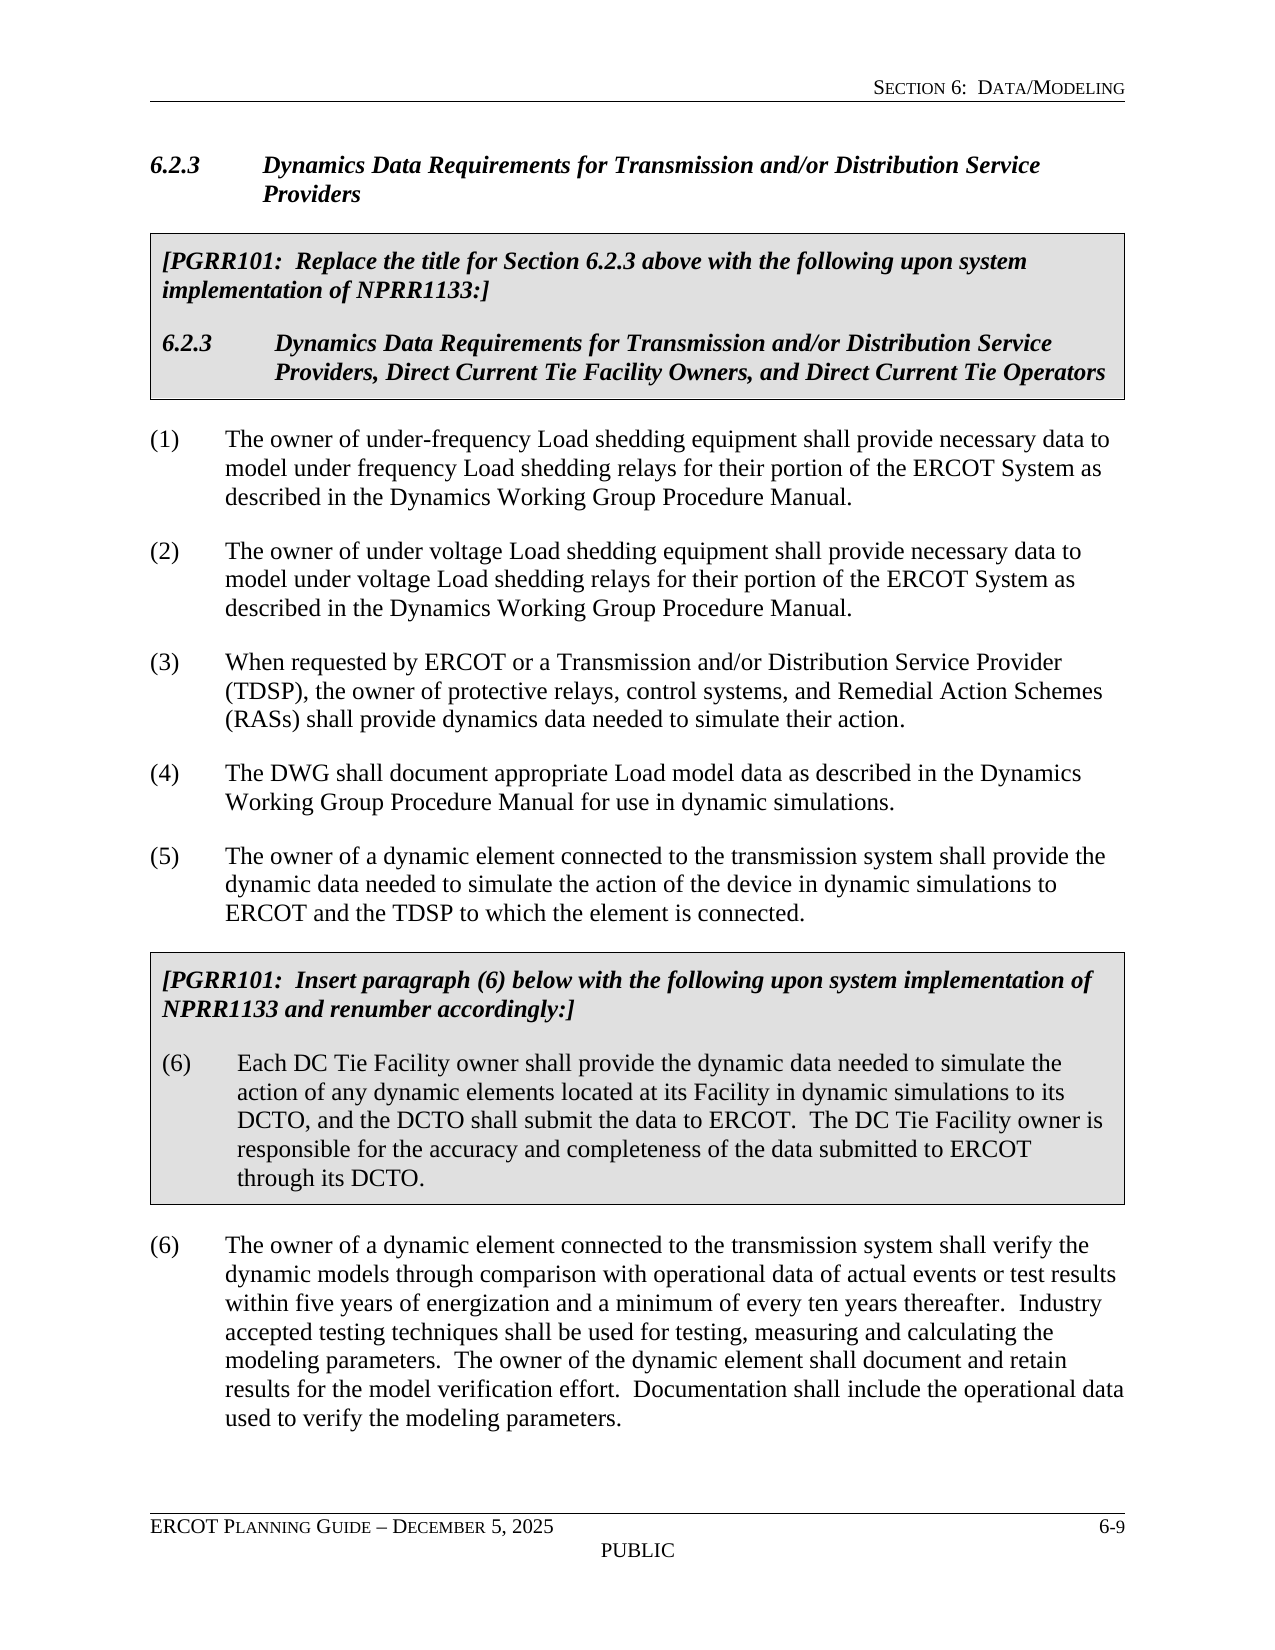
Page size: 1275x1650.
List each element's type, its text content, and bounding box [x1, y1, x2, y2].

table_header [PGRR101: Replace the title for Section 6.2.3 above with the following upon system implementation of NPRR1133:] 6.2.3 Dynamics Data Requirements for Transmission and/or Distribution Service Providers, Direct Current Tie Facility Owners, and Direct Current Tie Operators [151, 234, 1124, 398]
text 6.2.3 Dynamics Data Requirements for Transmission and/or Distribution Service Providers [150, 150, 1125, 207]
text (4) The DWG shall document appropriate Load model data as described in the Dynamics Working Group Procedure Manual for use in dynamic simulations. [150, 758, 1125, 816]
text (5) The owner of a dynamic element connected to the transmission system shall provide the dynamic data needed to simulate the action of the device in dynamic simulations to ERCOT and the TDSP to which the element is connected. [150, 841, 1125, 927]
text (1) The owner of under-frequency Load shedding equipment shall provide necessary data to model under frequency Load shedding relays for their portion of the ERCOT System as described in the Dynamics Working Group Procedure Manual. [150, 424, 1125, 511]
table_header [PGRR101: Insert paragraph (6) below with the following upon system implementation of NPRR1133 and renumber accordingly:] (6) Each DC Tie Facility owner shall provide the dynamic data needed to simulate the action of any dynamic elements located at its Facility in dynamic simulations to its DCTO, and the DCTO shall submit the data to ERCOT. The DC Tie Facility owner is responsible for the accuracy and completeness of the data submitted to ERCOT through its DCTO. [151, 953, 1124, 1204]
text (3) When requested by ERCOT or a Transmission and/or Distribution Service Provider (TDSP), the owner of protective relays, control systems, and Remedial Action Schemes (RASs) shall provide dynamics data needed to simulate their action. [150, 647, 1125, 733]
text (2) The owner of under voltage Load shedding equipment shall provide necessary data to model under voltage Load shedding relays for their portion of the ERCOT System as described in the Dynamics Working Group Procedure Manual. [150, 536, 1125, 622]
text (6) The owner of a dynamic element connected to the transmission system shall verify the dynamic models through comparison with operational data of actual events or test results within five years of energization and a minimum of every ten years thereafter. Industry accepted testing techniques shall be used for testing, measuring and calculating the modeling parameters. The owner of the dynamic element shall document and retain results for the model verification effort. Documentation shall include the operational data used to verify the modeling parameters. [150, 1230, 1125, 1432]
